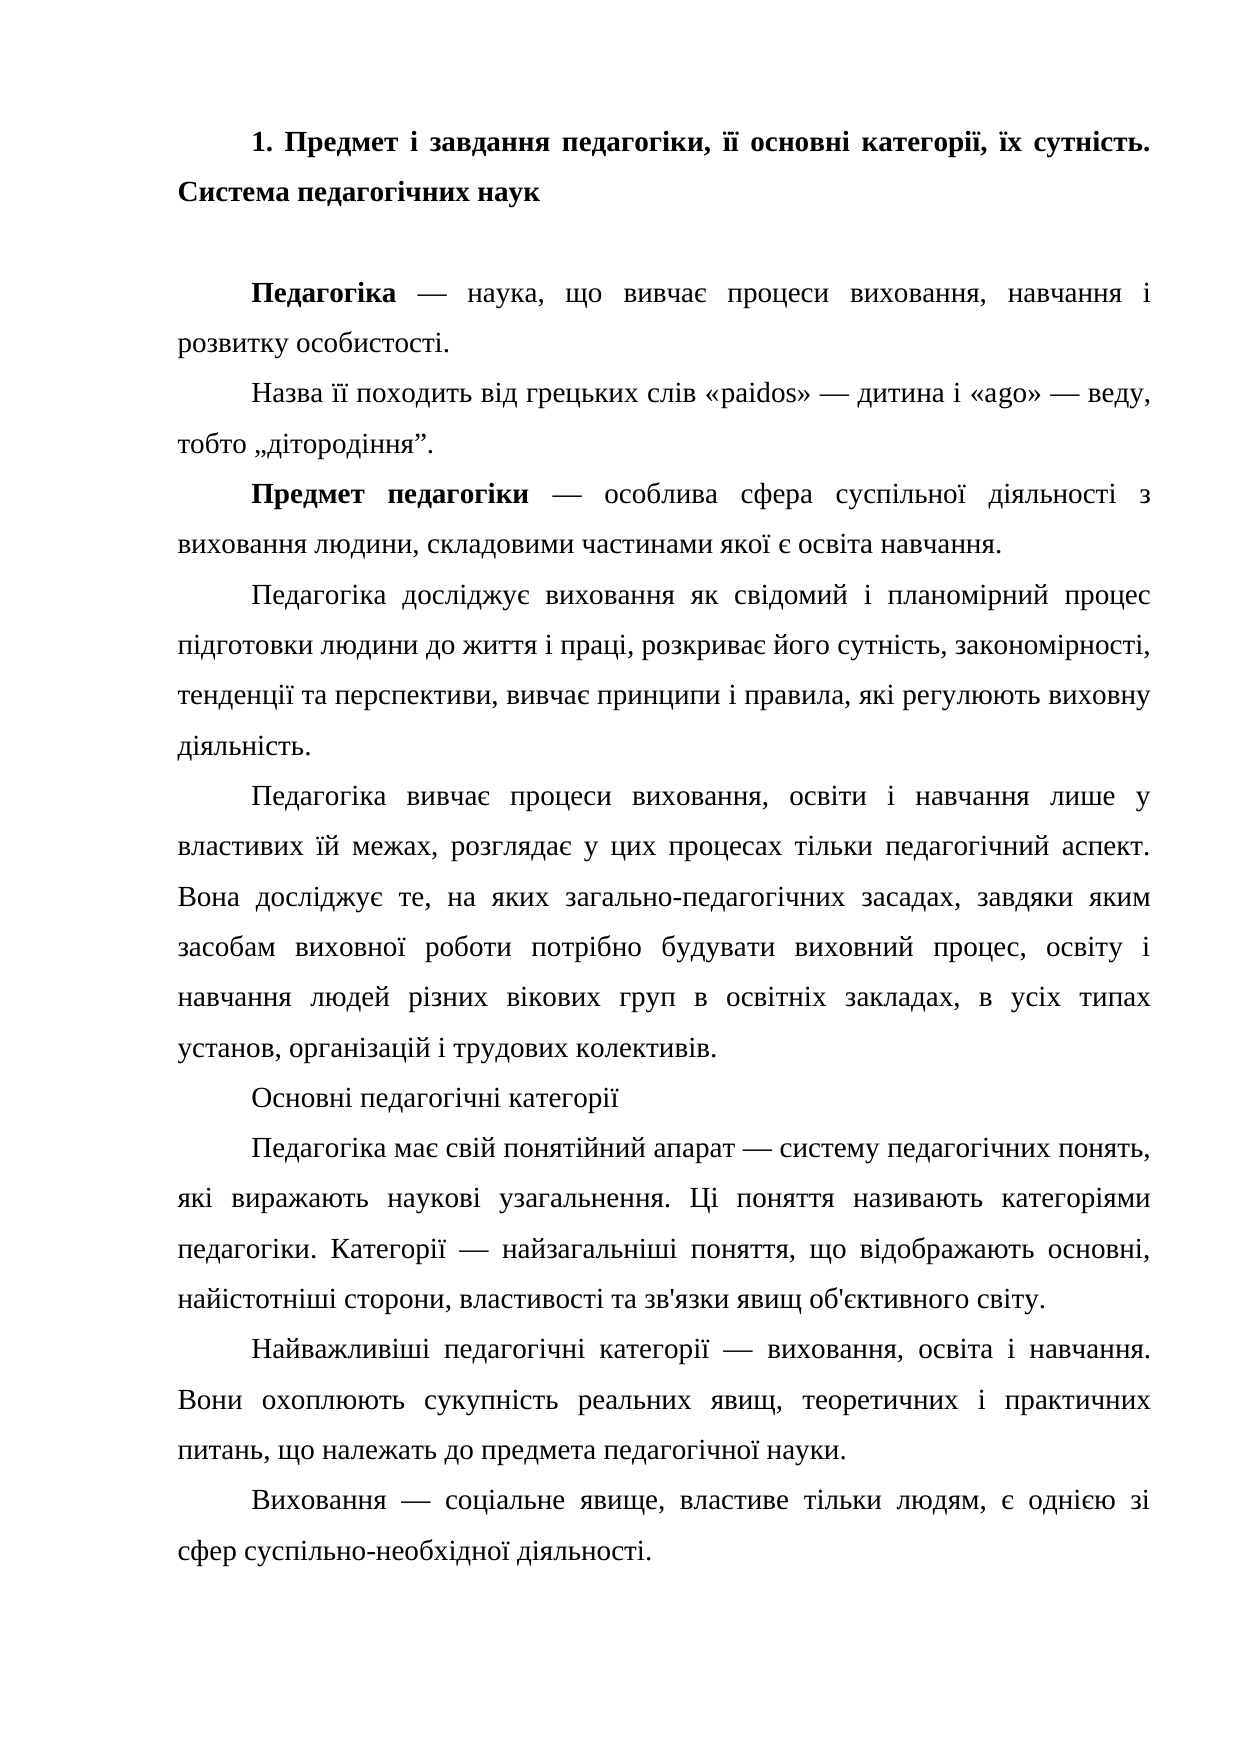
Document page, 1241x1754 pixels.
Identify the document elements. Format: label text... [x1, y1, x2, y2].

text Педагогіка досліджує виховання як свідомий і планомірний процес підготовки людини до життя і праці, розкриває його сутність, закономірності, тенденції та перспективи, вивчає принципи і правила, які регулюють виховну діяльність. [177, 577, 1152, 761]
text Основні педагогічні категорії [177, 1080, 1152, 1113]
text Педагогіка має свій понятійний апарат — систему педагогічних понять, які виражають наукові узагальнення. Ці поняття називають категоріями педагогіки. Категорії — найзагальніші поняття, що відображають основні, найістотніші сторони, властивості та зв'язки явищ об'єктивного світу. [177, 1130, 1152, 1315]
subtitle 1. Предмет і завдання педагогіки, її основні категорії, їх сутність. Система педагогічних наук [177, 124, 1152, 208]
text Педагогіка — наука, що вивчає процеси виховання, навчання і розвитку особистості. [177, 275, 1152, 359]
text Предмет педагогіки — особлива сфера суспільної діяльності з виховання людини, складовими частинами якої є освіта навчання. [177, 476, 1152, 560]
text Найважливіші педагогічні категорії — виховання, освіта і навчання. Вони охоплюють сукупність реальних явищ, теоретичних і практичних питань, що належать до предмета педагогічної науки. [177, 1332, 1152, 1466]
text Виховання — соціальне явище, властиве тільки людям, є однією зі сфер суспільно-необхідної діяльності. [177, 1482, 1152, 1566]
text Педагогіка вивчає процеси виховання, освіти і навчання лише у властивих їй межах, розглядає у цих процесах тільки педагогічний аспект. Вона досліджує те, на яких загально-педагогічних засадах, завдяки яким засобам виховної роботи потрібно будувати виховний процес, освіту і навчання людей різних вікових груп в освітніх закладах, в усіх типах установ, організацій і трудових колективів. [177, 778, 1152, 1063]
text Назва її походить від грецьких слів «paidos» — дитина і «аgо» — веду, тобто „дітородіння”. [177, 376, 1152, 459]
